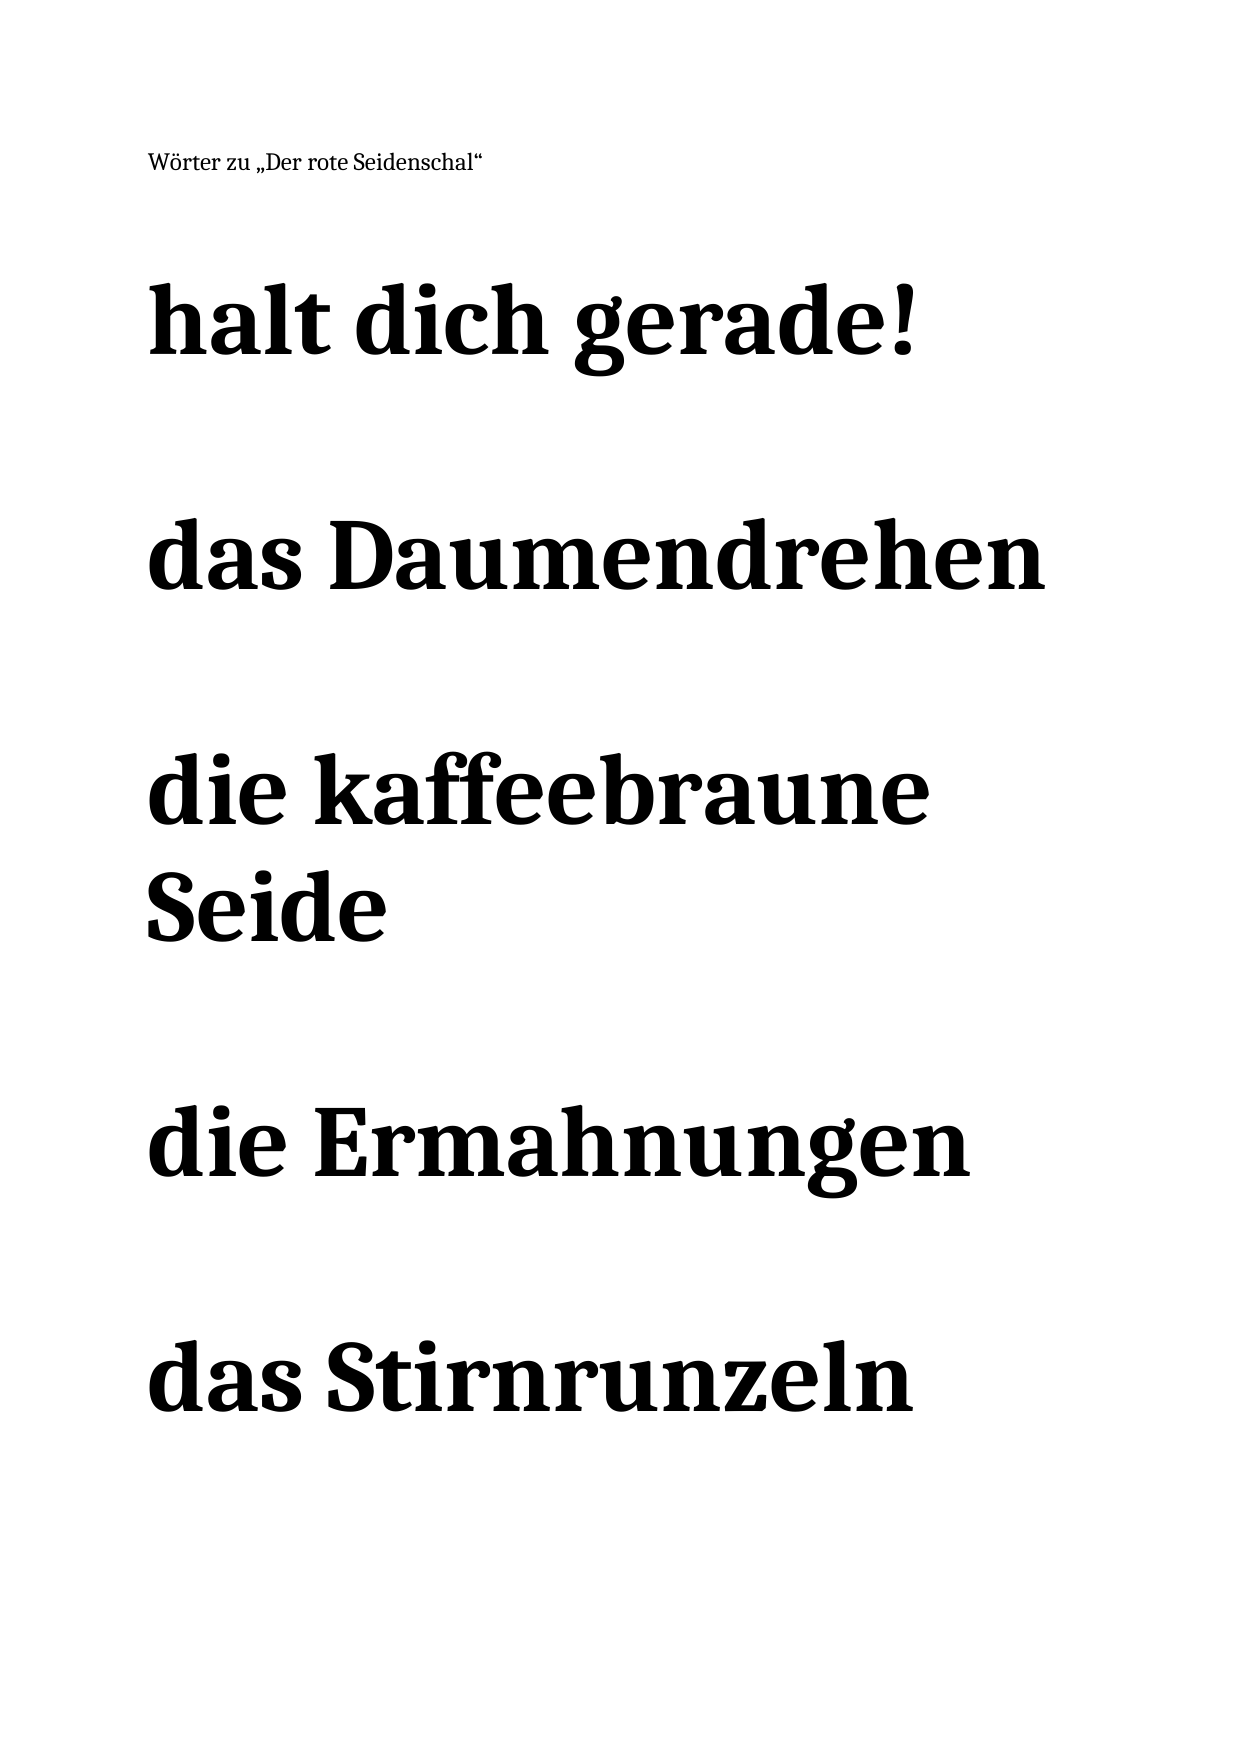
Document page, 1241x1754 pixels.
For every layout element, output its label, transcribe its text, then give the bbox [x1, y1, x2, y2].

text die kaffeebraune Seide [148, 732, 1092, 967]
text die Ermahnungen [148, 1084, 1092, 1202]
text das Stirnrunzeln [148, 1319, 1092, 1437]
text halt dich gerade! [148, 263, 1092, 380]
text Wörter zu „Der rote Seidenschal“ [148, 148, 1092, 176]
text das Daumendrehen [148, 497, 1092, 615]
